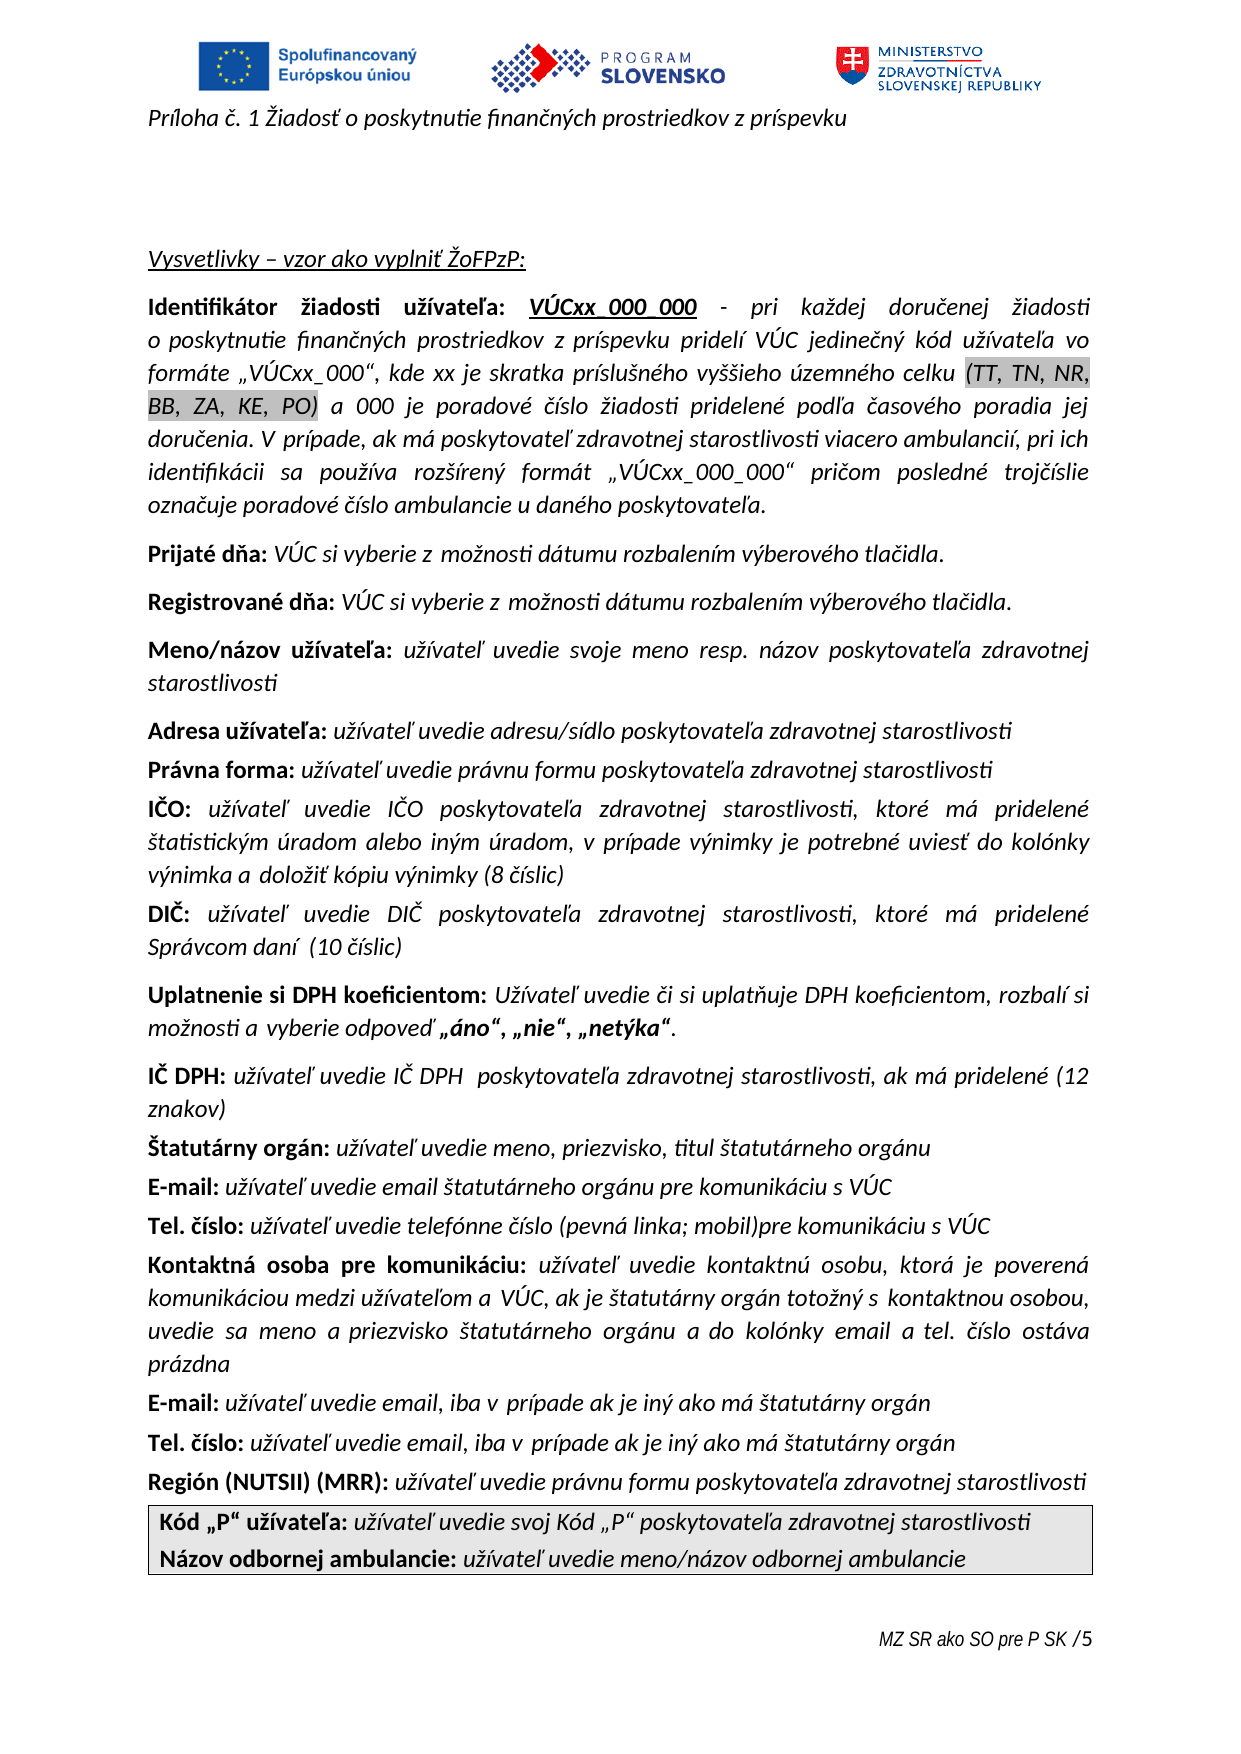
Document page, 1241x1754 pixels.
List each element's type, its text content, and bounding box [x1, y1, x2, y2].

text IČO: užívateľ uvedie IČO poskytovateľa zdravotnej starostlivosti, ktoré má pridelené štatistickým úradom alebo iným úradom, v prípade výnimky je potrebné uviesť do kolónky výnimka a doložiť kópiu výnimky (8 číslic) [148, 793, 1093, 890]
text Meno/názov užívateľa: užívateľ uvedie svoje meno resp. názov poskytovateľa zdravotnej starostlivosti [148, 634, 1093, 698]
text Tel. číslo: užívateľ uvedie email, iba v prípade ak je iný ako má štatutárny orgán [148, 1427, 1093, 1457]
text Štatutárny orgán: užívateľ uvedie meno, priezvisko, titul štatutárneho orgánu [148, 1132, 1093, 1163]
text Región (NUTSII) (MRR): užívateľ uvedie právnu formu poskytovateľa zdravotnej starostlivosti [148, 1466, 1093, 1496]
text DIČ: užívateľ uvedie DIČ poskytovateľa zdravotnej starostlivosti, ktoré má pridelené Správcom daní (10 číslic) [148, 898, 1093, 962]
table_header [149, 1506, 1092, 1573]
text Adresa užívateľa: užívateľ uvedie adresu/sídlo poskytovateľa zdravotnej starostlivosti [148, 715, 1093, 746]
text Registrované dňa: VÚC si vyberie z možnosti dátumu rozbalením výberového tlačidla. [148, 586, 1093, 617]
text Tel. číslo: užívateľ uvedie telefónne číslo (pevná linka; mobil)pre komunikáciu s VÚC [148, 1211, 1093, 1241]
text E-mail: užívateľ uvedie email, iba v prípade ak je iný ako má štatutárny orgán [148, 1388, 1093, 1418]
text Uplatnenie si DPH koeficientom: Užívateľ uvedie či si uplatňuje DPH koeficientom, rozbalí si možnosti a vyberie odpoveď „áno“, „nie“, „netýka“. [148, 979, 1093, 1043]
text Identifikátor žiadosti užívateľa: VÚCxx_000_000 - pri každej doručenej žiadosti o poskytnutie finančných prostriedkov z príspevku pridelí VÚC jedinečný kód užívateľa vo formáte „VÚCxx_000“, kde xx je skratka príslušného vyššieho územného celku (TT, TN, NR, BB, ZA, KE, PO) a 000 je poradové číslo žiadosti pridelené podľa časového poradia jej doručenia. V prípade, ak má poskytovateľ zdravotnej starostlivosti viacero ambulancií, pri ich identifikácii sa používa rozšírený formát „VÚCxx_000_000“ pričom posledné trojčíslie označuje poradové číslo ambulancie u daného poskytovateľa. [148, 291, 1093, 519]
text IČ DPH: užívateľ uvedie IČ DPH poskytovateľa zdravotnej starostlivosti, ak má pridelené (12 znakov) [148, 1060, 1093, 1123]
text Prijaté dňa: VÚC si vyberie z možnosti dátumu rozbalením výberového tlačidla. [148, 538, 1093, 569]
text Právna forma: užívateľ uvedie právnu formu poskytovateľa zdravotnej starostlivosti [148, 754, 1093, 785]
text E-mail: užívateľ uvedie email štatutárneho orgánu pre komunikáciu s VÚC [148, 1171, 1093, 1202]
picture [197, 40, 420, 93]
text Vysvetlivky – vzor ako vyplniť ŽoFPzP: [148, 243, 1093, 274]
text Kontaktná osoba pre komunikáciu: užívateľ uvedie kontaktnú osobu, ktorá je poverená komunikáciou medzi užívateľom a VÚC, ak je štatutárny orgán totožný s kontaktnou osobou, uvedie sa meno a priezvisko štatutárneho orgánu a do kolónky email a tel. číslo ostáva prázdna [148, 1250, 1093, 1379]
picture [491, 43, 725, 93]
picture [833, 43, 1043, 93]
